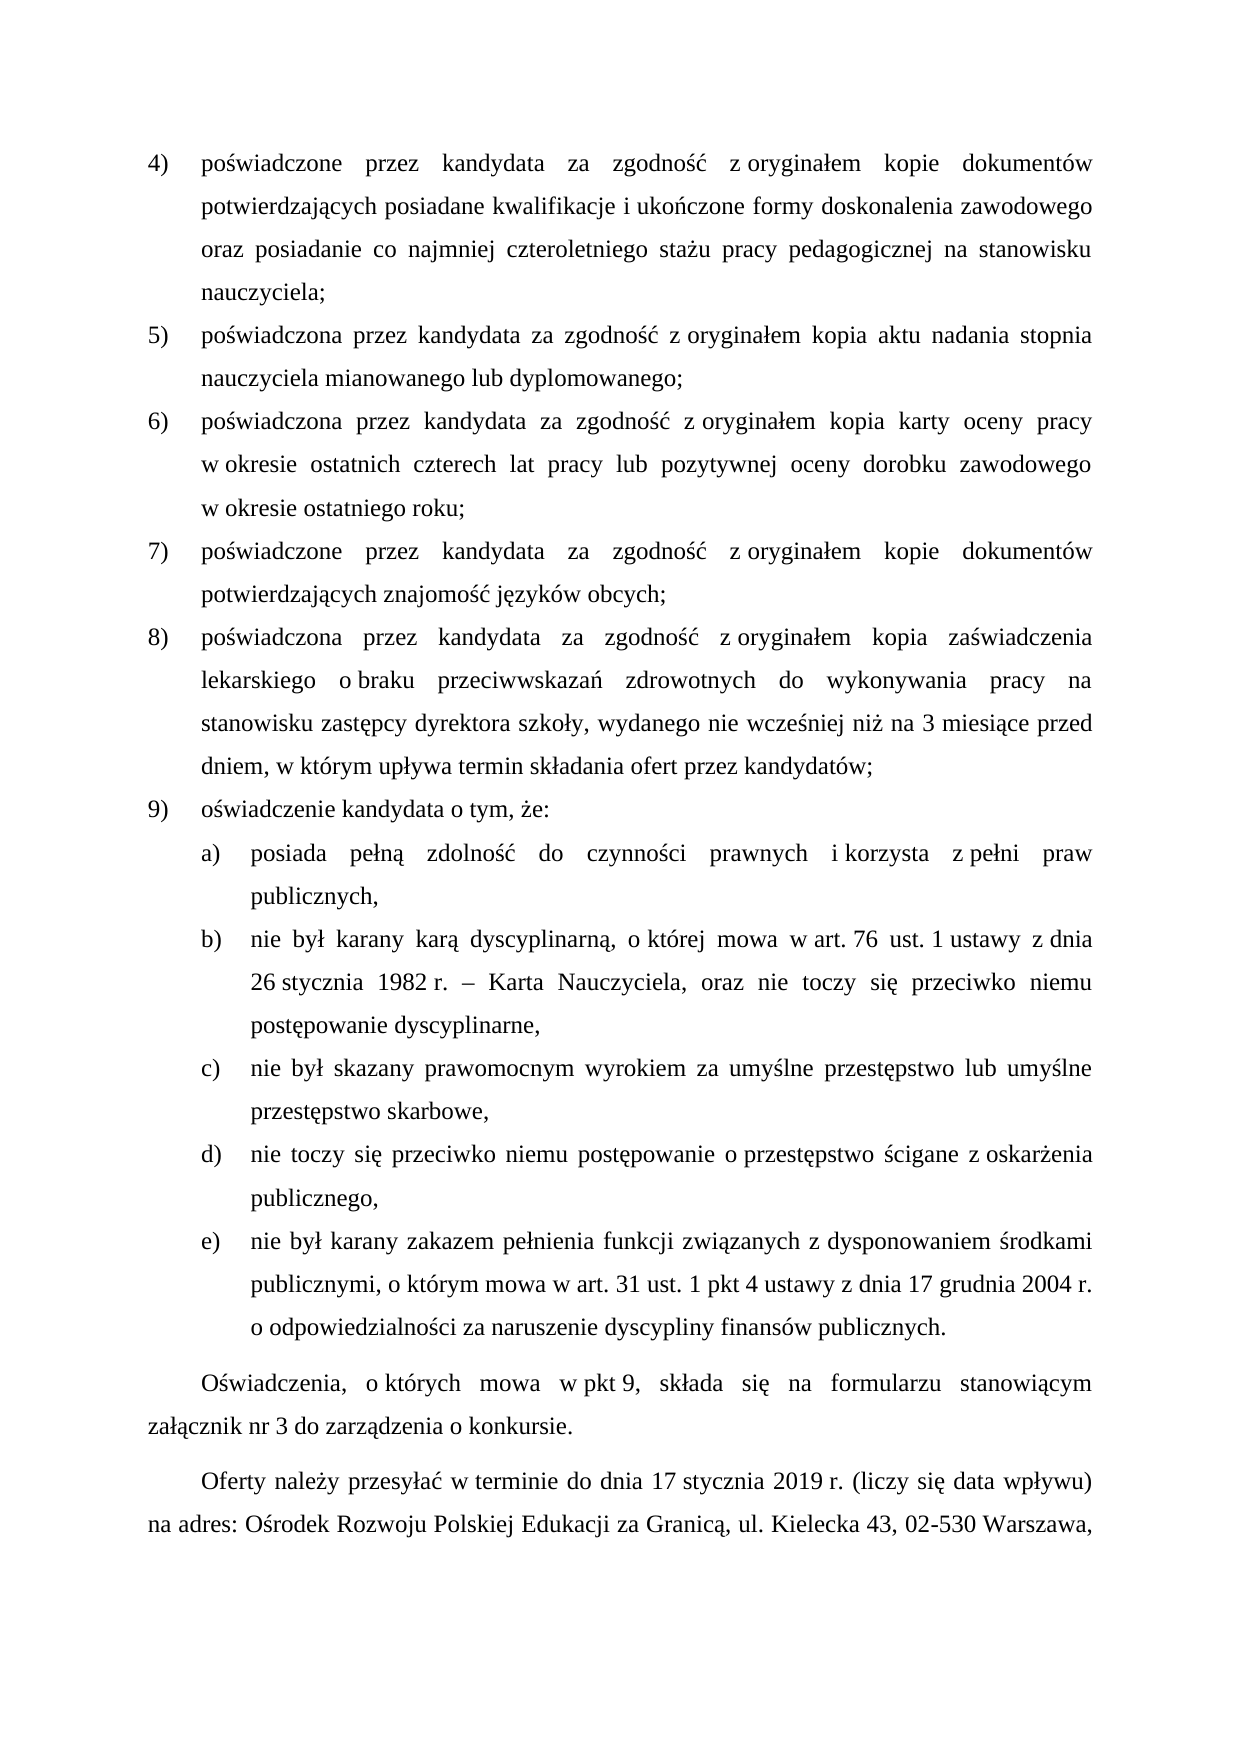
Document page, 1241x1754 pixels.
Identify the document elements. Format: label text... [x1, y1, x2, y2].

text d) nie toczy się przeciwko niemu postępowanie o przestępstwo ścigane z oskarżenia publicznego, [201, 1139, 1093, 1211]
text Oświadczenia, o których mowa w pkt 9, składa się na formularzu stanowiącym załącznik nr 3 do zarządzenia o konkursie. [148, 1368, 1093, 1439]
text 8) poświadczona przez kandydata za zgodność z oryginałem kopia zaświadczenia lekarskiego o braku przeciwwskazań zdrowotnych do wykonywania pracy na stanowisku zastępcy dyrektora szkoły, wydanego nie wcześniej niż na 3 miesiące przed dniem, w którym upływa termin składania ofert przez kandydatów; [148, 622, 1093, 780]
text b) nie był karany karą dyscyplinarną, o której mowa w art. 76 ust. 1 ustawy z dnia 26 stycznia 1982 r. – Karta Nauczyciela, oraz nie toczy się przeciwko niemu postępowanie dyscyplinarne, [201, 924, 1093, 1039]
text c) nie był skazany prawomocnym wyrokiem za umyślne przestępstwo lub umyślne przestępstwo skarbowe, [201, 1053, 1093, 1125]
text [148, 1466, 1093, 1538]
text 6) poświadczona przez kandydata za zgodność z oryginałem kopia karty oceny pracy w okresie ostatnich czterech lat pracy lub pozytywnej oceny dorobku zawodowego w okresie ostatniego roku; [148, 406, 1093, 521]
text e) nie był karany zakazem pełnienia funkcji związanych z dysponowaniem środkami publicznymi, o którym mowa w art. 31 ust. 1 pkt 4 ustawy z dnia 17 grudnia 2004 r. o odpowiedzialności za naruszenie dyscypliny finansów publicznych. [201, 1226, 1093, 1341]
text 7) poświadczone przez kandydata za zgodność z oryginałem kopie dokumentów potwierdzających znajomość języków obcych; [148, 536, 1093, 608]
text 4) poświadczone przez kandydata za zgodność z oryginałem kopie dokumentów potwierdzających posiadane kwalifikacje i ukończone formy doskonalenia zawodowego oraz posiadanie co najmniej czteroletniego stażu pracy pedagogicznej na stanowisku nauczyciela; [148, 148, 1093, 306]
text 5) poświadczona przez kandydata za zgodność z oryginałem kopia aktu nadania stopnia nauczyciela mianowanego lub dyplomowanego; [148, 320, 1093, 392]
text 9) oświadczenie kandydata o tym, że: [148, 794, 1093, 823]
text a) posiada pełną zdolność do czynności prawnych i korzysta z pełni praw publicznych, [201, 838, 1093, 909]
